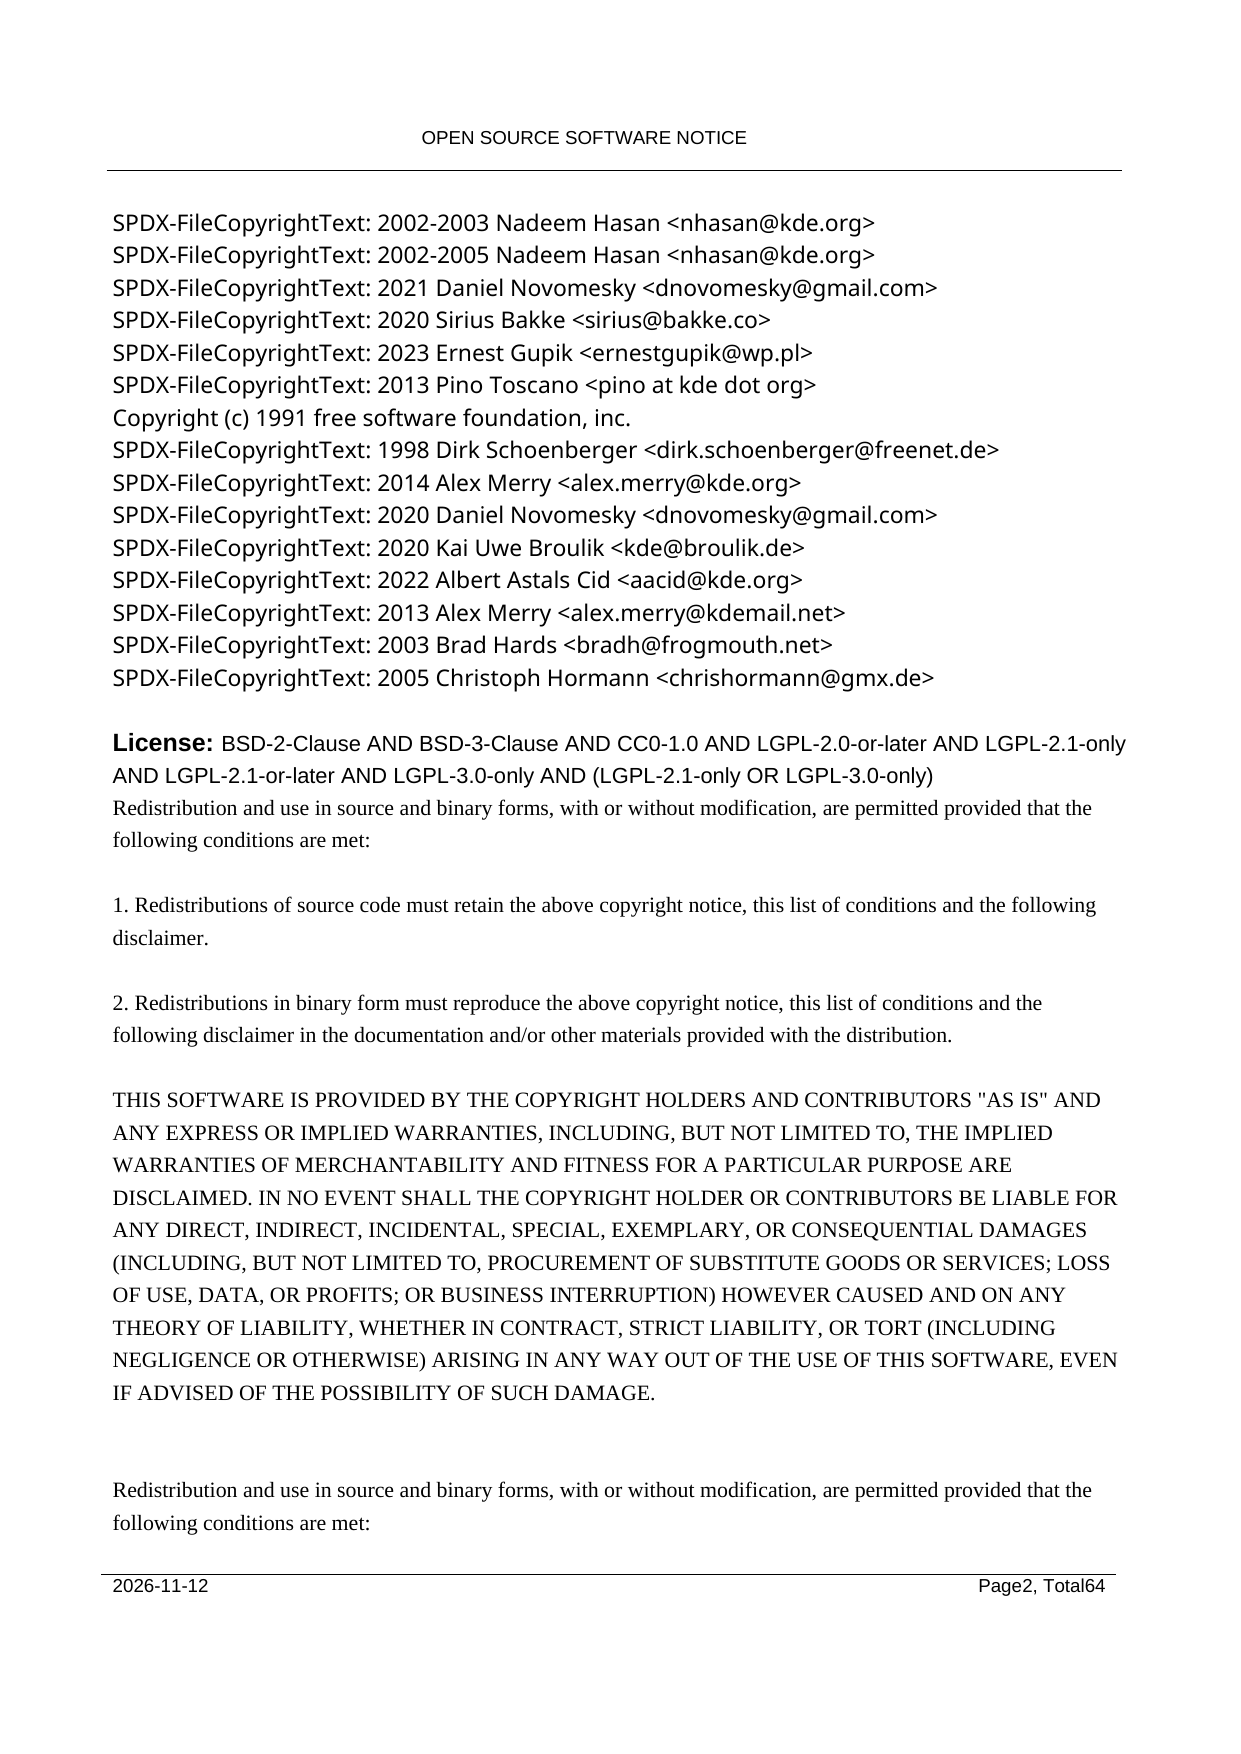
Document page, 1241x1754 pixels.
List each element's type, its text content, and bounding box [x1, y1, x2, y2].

text License: BSD-2-Clause AND BSD-3-Clause AND CC0-1.0 AND LGPL-2.0-or-later AND LGPL-2.1-only AND LGPL-2.1-or-later AND LGPL-3.0-only AND (LGPL-2.1-only OR LGPL-3.0-only) [112, 726, 1128, 791]
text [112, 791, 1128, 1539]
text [112, 206, 1128, 726]
